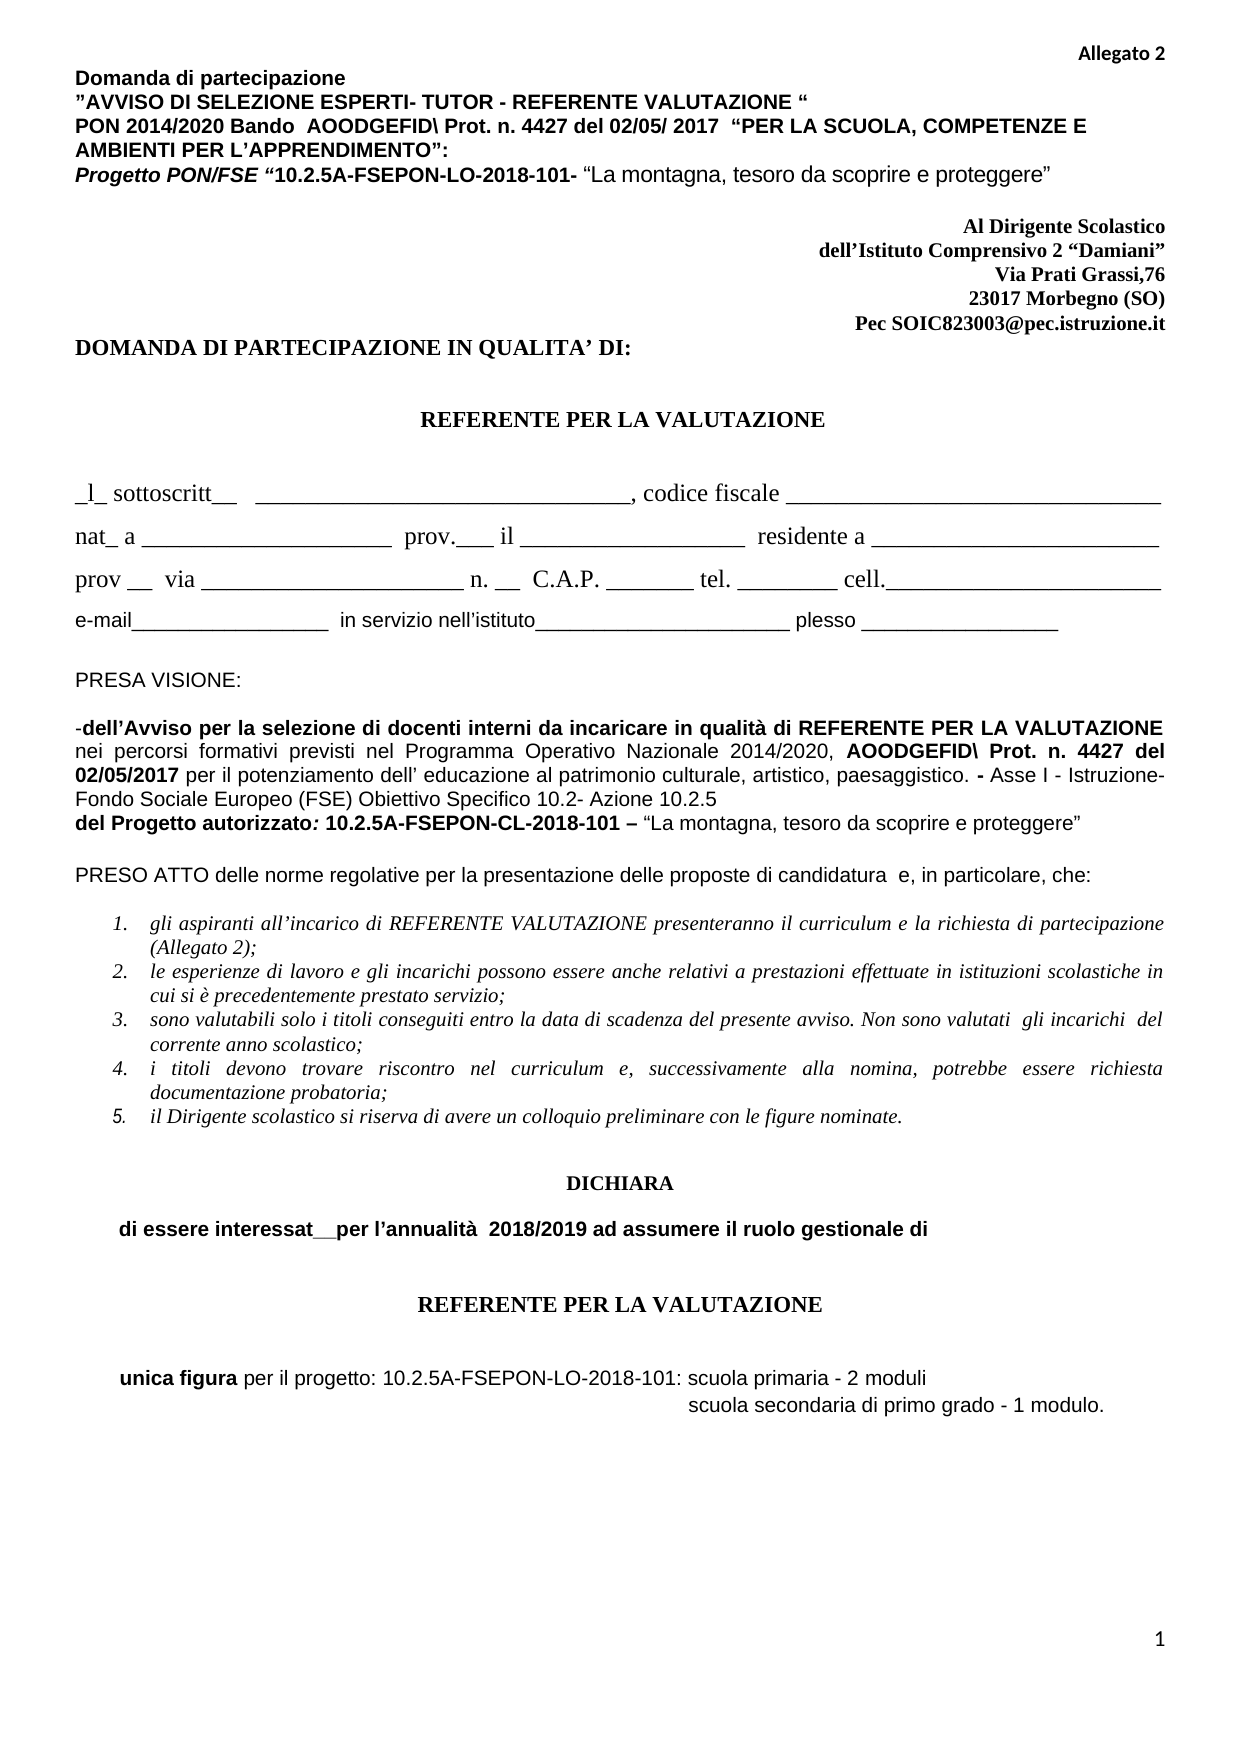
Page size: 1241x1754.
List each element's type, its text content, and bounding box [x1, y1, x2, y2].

text Pec SOIC823003@pec.istruzione.it [75, 310, 1165, 334]
text Via Prati Grassi,76 [75, 262, 1165, 286]
text scuola secondaria di primo grado - 1 modulo. [665, 1393, 1165, 1417]
text REFERENTE PER LA VALUTAZIONE [75, 406, 1165, 433]
text di essere interessat__per l’annualità 2018/2019 ad assumere il ruolo gestionale di [75, 1217, 1165, 1241]
text dell’Istituto Comprensivo 2 “Damiani” [75, 238, 1165, 262]
text PRESA VISIONE: [75, 667, 1165, 691]
text e-mail_________________ in servizio nell’istituto______________________ plesso _________________ [75, 608, 1165, 632]
text DOMANDA DI PARTECIPAZIONE IN QUALITA’ DI: [75, 334, 1165, 361]
text ”AVVISO DI SELEZIONE ESPERTI- TUTOR - REFERENTE VALUTAZIONE “ [75, 89, 1165, 113]
list gli aspiranti all’incarico di REFERENTE VALUTAZIONE presenteranno il curriculum e la richiesta di partecipazione (Allegato 2); [112, 911, 1165, 959]
text Al Dirigente Scolastico [75, 214, 1165, 238]
text -dell’Avviso per la selezione di docenti interni da incaricare in qualità di REFERENTE PER LA VALUTAZIONE nei percorsi formativi previsti nel Programma Operativo Nazionale 2014/2020, AOODGEFID\ Prot. n. 4427 del 02/05/2017 per il potenziamento dell’ educazione al patrimonio culturale, artistico, paesaggistico. - Asse I - Istruzione- Fondo Sociale Europeo (FSE) Obiettivo Specifico 10.2- Azione 10.2.5 [75, 715, 1165, 811]
text _l_ sottoscritt__ ______________________________, codice fiscale ______________________________ [75, 478, 1165, 507]
text 23017 Morbegno (SO) [75, 286, 1165, 310]
text prov __ via _____________________ n. __ C.A.P. _______ tel. ________ cell.______________________ [75, 564, 1165, 593]
list il Dirigente scolastico si riserva di avere un colloquio preliminare con le figure nominate. [112, 1104, 1165, 1128]
list sono valutabili solo i titoli conseguiti entro la data di scadenza del presente avviso. Non sono valutati gli incarichi del corrente anno scolastico; [112, 1007, 1165, 1056]
list i titoli devono trovare riscontro nel curriculum e, successivamente alla nomina, potrebbe essere richiesta documentazione probatoria; [112, 1056, 1165, 1104]
text PRESO ATTO delle norme regolative per la presentazione delle proposte di candidatura e, in particolare, che: [75, 863, 1165, 887]
text Domanda di partecipazione [75, 66, 1165, 89]
text unica figura per il progetto: 10.2.5A-FSEPON-LO-2018-101: scuola primaria - 2 moduli [119, 1365, 1165, 1389]
text DICHIARA [75, 1171, 1165, 1195]
text Allegato 2 [75, 40, 1165, 66]
text Progetto PON/FSE “10.2.5A-FSEPON-LO-2018-101- “La montagna, tesoro da scoprire e proteggere” [75, 161, 1165, 188]
list le esperienze di lavoro e gli incarichi possono essere anche relativi a prestazioni effettuate in istituzioni scolastiche in cui si è precedentemente prestato servizio; [112, 959, 1165, 1007]
text PON 2014/2020 Bando AOODGEFID\ Prot. n. 4427 del 02/05/ 2017 “PER LA SCUOLA, COMPETENZE E AMBIENTI PER L’APPRENDIMENTO”: [75, 113, 1165, 161]
text del Progetto autorizzato: 10.2.5A-FSEPON-CL-2018-101 – “La montagna, tesoro da scoprire e proteggere” [75, 811, 1165, 835]
text nat_ a ____________________ prov.___ il __________________ residente a _______________________ [75, 521, 1165, 550]
text REFERENTE PER LA VALUTAZIONE [75, 1291, 1165, 1317]
